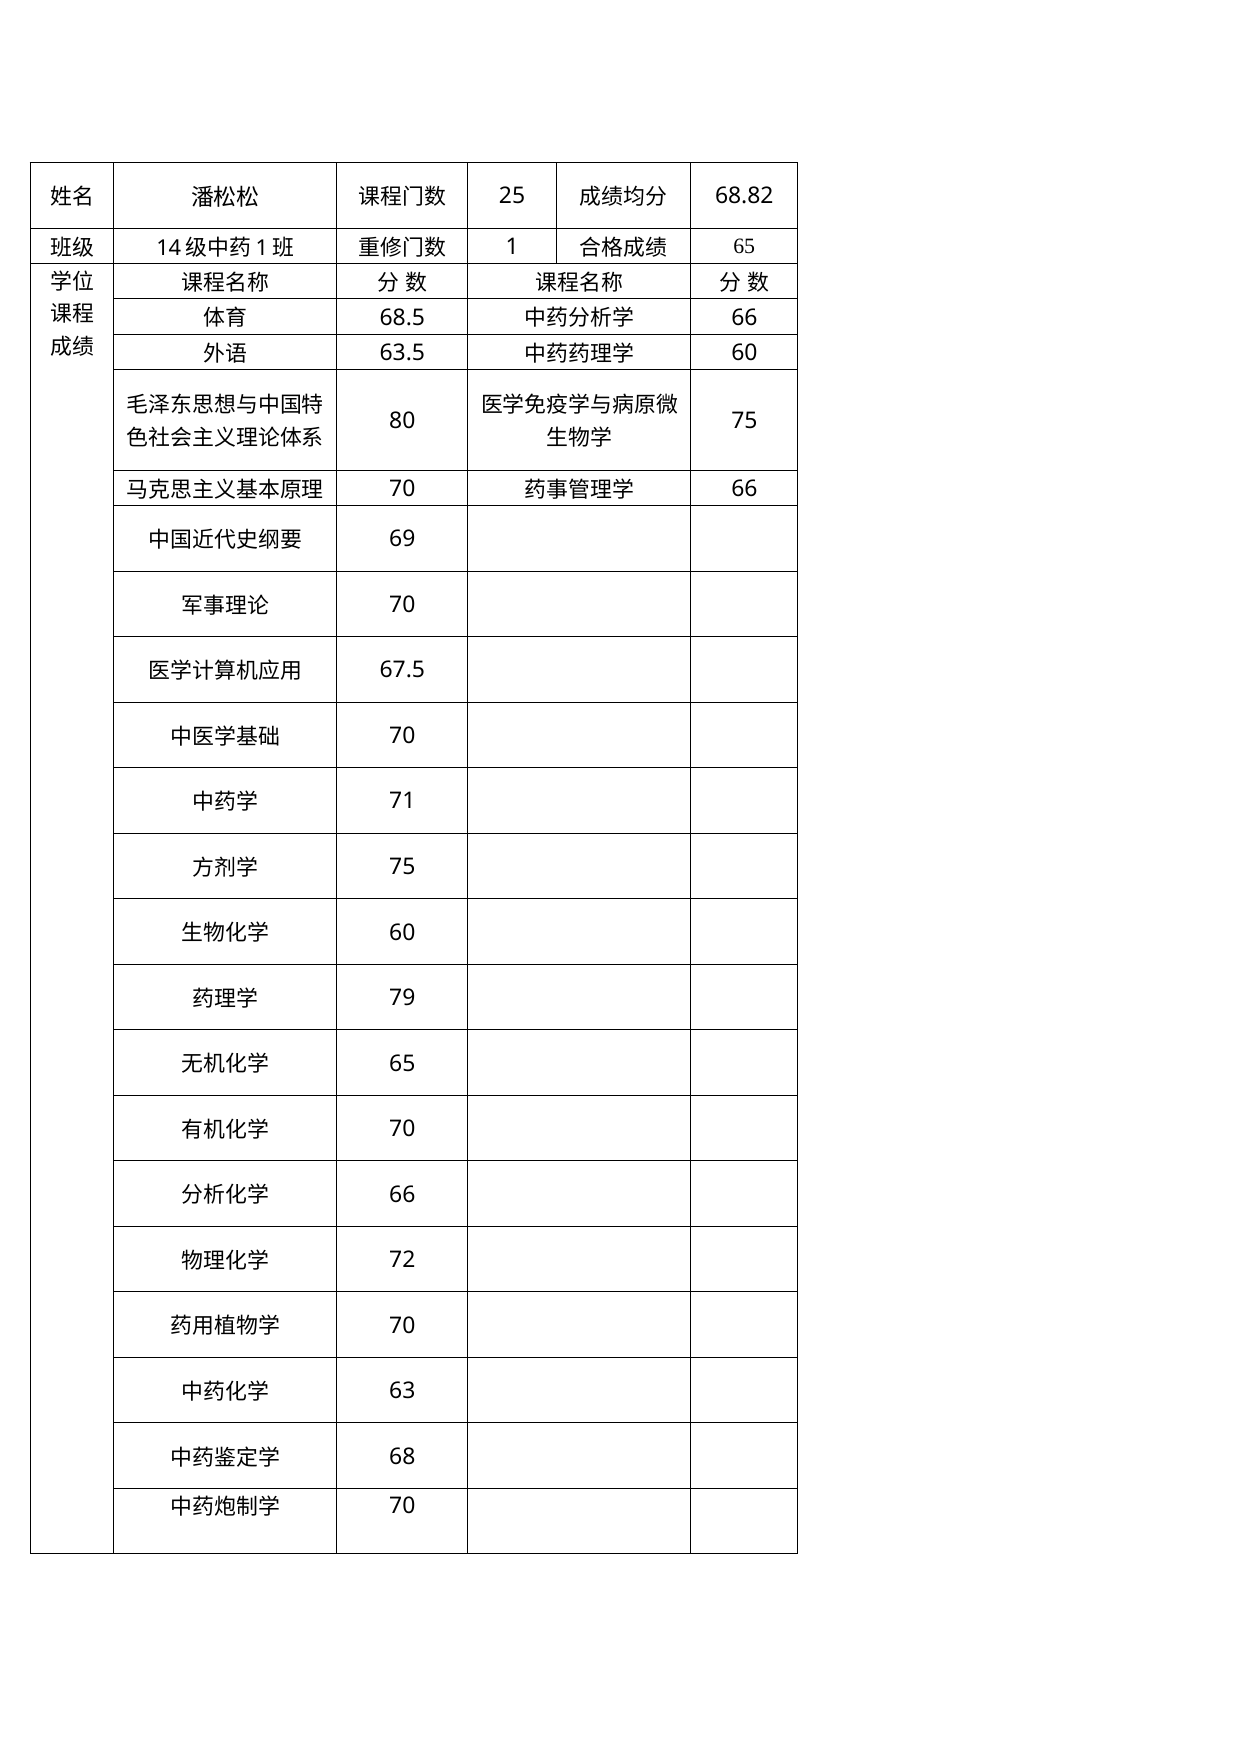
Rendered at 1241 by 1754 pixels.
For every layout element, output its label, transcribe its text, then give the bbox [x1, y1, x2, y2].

table_cell 中药学 [114, 768, 336, 833]
table_cell [468, 1358, 690, 1422]
table_cell 方剂学 [114, 834, 336, 898]
table_cell 67.5 [337, 637, 467, 702]
table_cell 66 [691, 299, 797, 334]
table_cell [468, 1292, 690, 1357]
table_cell 体育 [114, 299, 336, 334]
table_cell 重修门数 [337, 229, 467, 263]
table_cell 中药分析学 [468, 299, 690, 334]
table_cell 物理化学 [114, 1227, 336, 1291]
table_cell 70 [337, 1096, 467, 1160]
table_cell 课程名称 [114, 264, 336, 298]
table_cell [691, 1358, 797, 1422]
table_cell [691, 1423, 797, 1488]
table_cell 药事管理学 [468, 471, 690, 505]
table_cell [691, 965, 797, 1029]
table_cell 75 [337, 834, 467, 898]
table_cell 66 [337, 1161, 467, 1226]
table_cell [468, 1423, 690, 1488]
table_cell 中药化学 [114, 1358, 336, 1422]
table_cell [468, 1489, 690, 1553]
table_header 25 [468, 163, 556, 227]
table_cell 中国近代史纲要 [114, 506, 336, 571]
table_cell [691, 1489, 797, 1553]
table_cell 生物化学 [114, 899, 336, 964]
table_cell 60 [337, 899, 467, 964]
table_cell [468, 1161, 690, 1226]
table_cell 1 [468, 229, 556, 263]
table_cell 分 数 [691, 264, 797, 298]
table_cell 65 [691, 229, 797, 263]
table_cell [468, 965, 690, 1029]
table_cell 军事理论 [114, 572, 336, 636]
table_cell [468, 506, 690, 571]
table_cell [691, 703, 797, 767]
table_cell 药理学 [114, 965, 336, 1029]
table_cell [468, 1227, 690, 1291]
table_cell [691, 1161, 797, 1226]
table_cell [468, 572, 690, 636]
table_cell 79 [337, 965, 467, 1029]
table_header 成绩均分 [557, 163, 690, 227]
table_cell 有机化学 [114, 1096, 336, 1160]
table_cell [691, 834, 797, 898]
table_header 姓名 [31, 163, 113, 227]
table_cell 70 [337, 572, 467, 636]
table_cell 14级中药1班 [114, 229, 336, 263]
table_cell 66 [691, 471, 797, 505]
table_cell [468, 1096, 690, 1160]
table_cell 63 [337, 1358, 467, 1422]
table_header 课程门数 [337, 163, 467, 227]
table_cell 80 [337, 370, 467, 469]
table_cell 中药炮制学 [114, 1489, 336, 1553]
table_cell [691, 1030, 797, 1095]
table_header 潘松松 [114, 163, 336, 227]
table_cell 学位课程 成绩 [31, 264, 113, 1553]
table_cell 68 [337, 1423, 467, 1488]
table_cell 71 [337, 768, 467, 833]
table_cell 课程名称 [468, 264, 690, 298]
table_cell 合格成绩 [557, 229, 690, 263]
table_cell 70 [337, 471, 467, 505]
table_cell 70 [337, 1292, 467, 1357]
table_cell 65 [337, 1030, 467, 1095]
table_cell 医学计算机应用 [114, 637, 336, 702]
table_cell [468, 1030, 690, 1095]
table_cell [468, 834, 690, 898]
table_cell 中药药理学 [468, 335, 690, 369]
table_cell 马克思主义基本原理 [114, 471, 336, 505]
table_cell [468, 637, 690, 702]
table_cell 分 数 [337, 264, 467, 298]
table_cell 中医学基础 [114, 703, 336, 767]
table_cell 分析化学 [114, 1161, 336, 1226]
table_cell 无机化学 [114, 1030, 336, 1095]
table_cell [691, 768, 797, 833]
table_cell 63.5 [337, 335, 467, 369]
table_header 68.82 [691, 163, 797, 227]
table_cell 75 [691, 370, 797, 469]
table_cell 班级 [31, 229, 113, 263]
table_cell 外语 [114, 335, 336, 369]
table_cell 医学免疫学与病原微生物学 [468, 370, 690, 469]
table_cell 毛泽东思想与中国特色社会主义理论体系 [114, 370, 336, 469]
table_cell [691, 1227, 797, 1291]
table_cell [691, 1292, 797, 1357]
table_cell [468, 768, 690, 833]
table_cell [691, 506, 797, 571]
table_cell [691, 1096, 797, 1160]
table_cell [468, 899, 690, 964]
table_cell 药用植物学 [114, 1292, 336, 1357]
table_cell [691, 572, 797, 636]
table_cell 70 [337, 1489, 467, 1553]
table_cell 68.5 [337, 299, 467, 334]
table_cell 70 [337, 703, 467, 767]
table_cell 72 [337, 1227, 467, 1291]
table_cell 60 [691, 335, 797, 369]
table_cell 69 [337, 506, 467, 571]
table_cell [468, 703, 690, 767]
table_cell [691, 637, 797, 702]
table_cell 中药鉴定学 [114, 1423, 336, 1488]
table_cell [691, 899, 797, 964]
